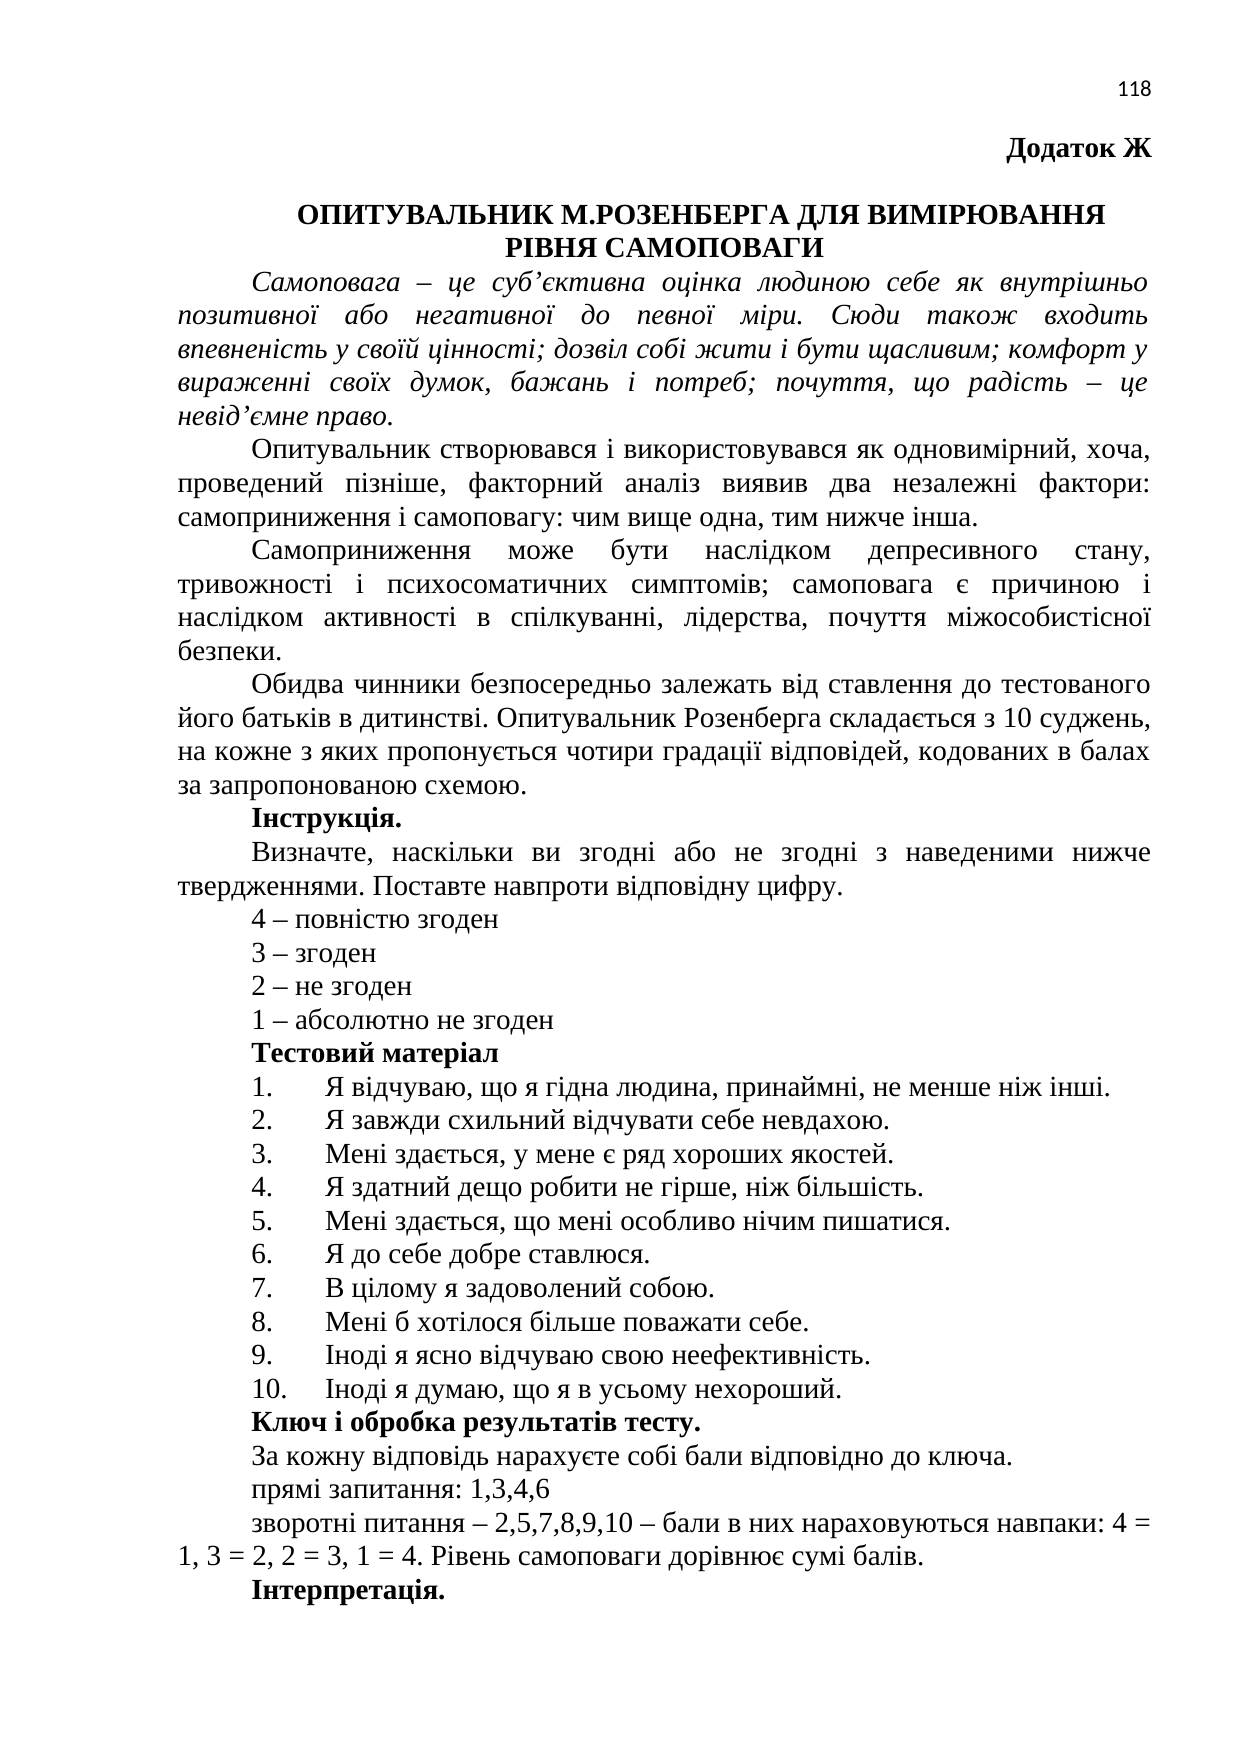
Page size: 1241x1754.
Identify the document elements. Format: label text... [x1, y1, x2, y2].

text Опитувальник створювався і використовувався як одновимірний, хоча, проведений пізніше, факторний аналіз виявив два незалежні фактори: самоприниження і самоповагу: чим вище одна, тим нижче інша. [177, 432, 1152, 532]
list Іноді я ясно відчуваю свою неефективність. [177, 1337, 1152, 1371]
text Обидва чинники безпосередньо залежать від ставлення до тестованого його батьків в дитинстві. Опитувальник Розенберга складається з 10 суджень, на кожне з яких пропонується чотири градації відповідей, кодованих в балах за запропонованою схемою. [177, 666, 1152, 801]
list Мені здається, у мене є ряд хороших якостей. [177, 1136, 1152, 1169]
text Самоприниження може бути наслідком депресивного стану, тривожності і психосоматичних симптомів; самоповага є причиною і наслідком активності в спілкуванні, лідерства, почуття міжособистісної безпеки. [177, 532, 1152, 666]
list Мені б хотілося більше поважати себе. [177, 1304, 1152, 1337]
text Ключ і обробка результатів тесту. [177, 1404, 1152, 1438]
list Іноді я думаю, що я в усьому нехороший. [177, 1371, 1152, 1404]
text ОПИТУВАЛЬНИК М.РОЗЕНБЕРГА ДЛЯ ВИМІРЮВАННЯ РІВНЯ САМОПОВАГИ [177, 197, 1152, 264]
list Я завжди схильний відчувати себе невдахою. [177, 1102, 1152, 1136]
text 4 – повністю згоден [177, 901, 1152, 935]
text Тестовий матеріал [177, 1035, 1152, 1069]
text 1 – абсолютно не згоден [177, 1002, 1152, 1035]
text прямі запитання: 1,3,4,6 [177, 1471, 1152, 1505]
list Я відчуваю, що я гідна людина, принаймні, не менше ніж інші. [177, 1069, 1152, 1102]
list Я до себе добре ставлюся. [177, 1237, 1152, 1270]
text За кожну відповідь нарахуєте собі бали відповідно до ключа. [177, 1438, 1152, 1471]
text 2 – не згоден [177, 968, 1152, 1002]
text Додаток Ж [177, 130, 1152, 163]
text Визначте, наскільки ви згодні або не згодні з наведеними нижче твердженнями. Поставте навпроти відповідну цифру. [177, 834, 1152, 901]
text Самоповага – це суб’єктивна оцінка людиною себе як внутрішньо позитивної або негативної до певної міри. Сюди також входить впевненість у своїй цінності; дозвіл собі жити і бути щасливим; комфорт у вираженні своїх думок, бажань і потреб; почуття, що радість – це невід’ємне право. [177, 264, 1152, 432]
text 3 – згоден [177, 935, 1152, 968]
list В цілому я задоволений собою. [177, 1270, 1152, 1304]
list Я здатний дещо робити не гірше, ніж більшість. [177, 1169, 1152, 1203]
text Інтерпретація. [177, 1572, 1152, 1606]
text зворотні питання – 2,5,7,8,9,10 – бали в них нараховуються навпаки: 4 = 1, 3 = 2, 2 = 3, 1 = 4. Рівень самоповаги дорівнює сумі балів. [177, 1505, 1152, 1572]
text Інструкція. [177, 801, 1152, 834]
list Мені здається, що мені особливо нічим пишатися. [177, 1203, 1152, 1237]
